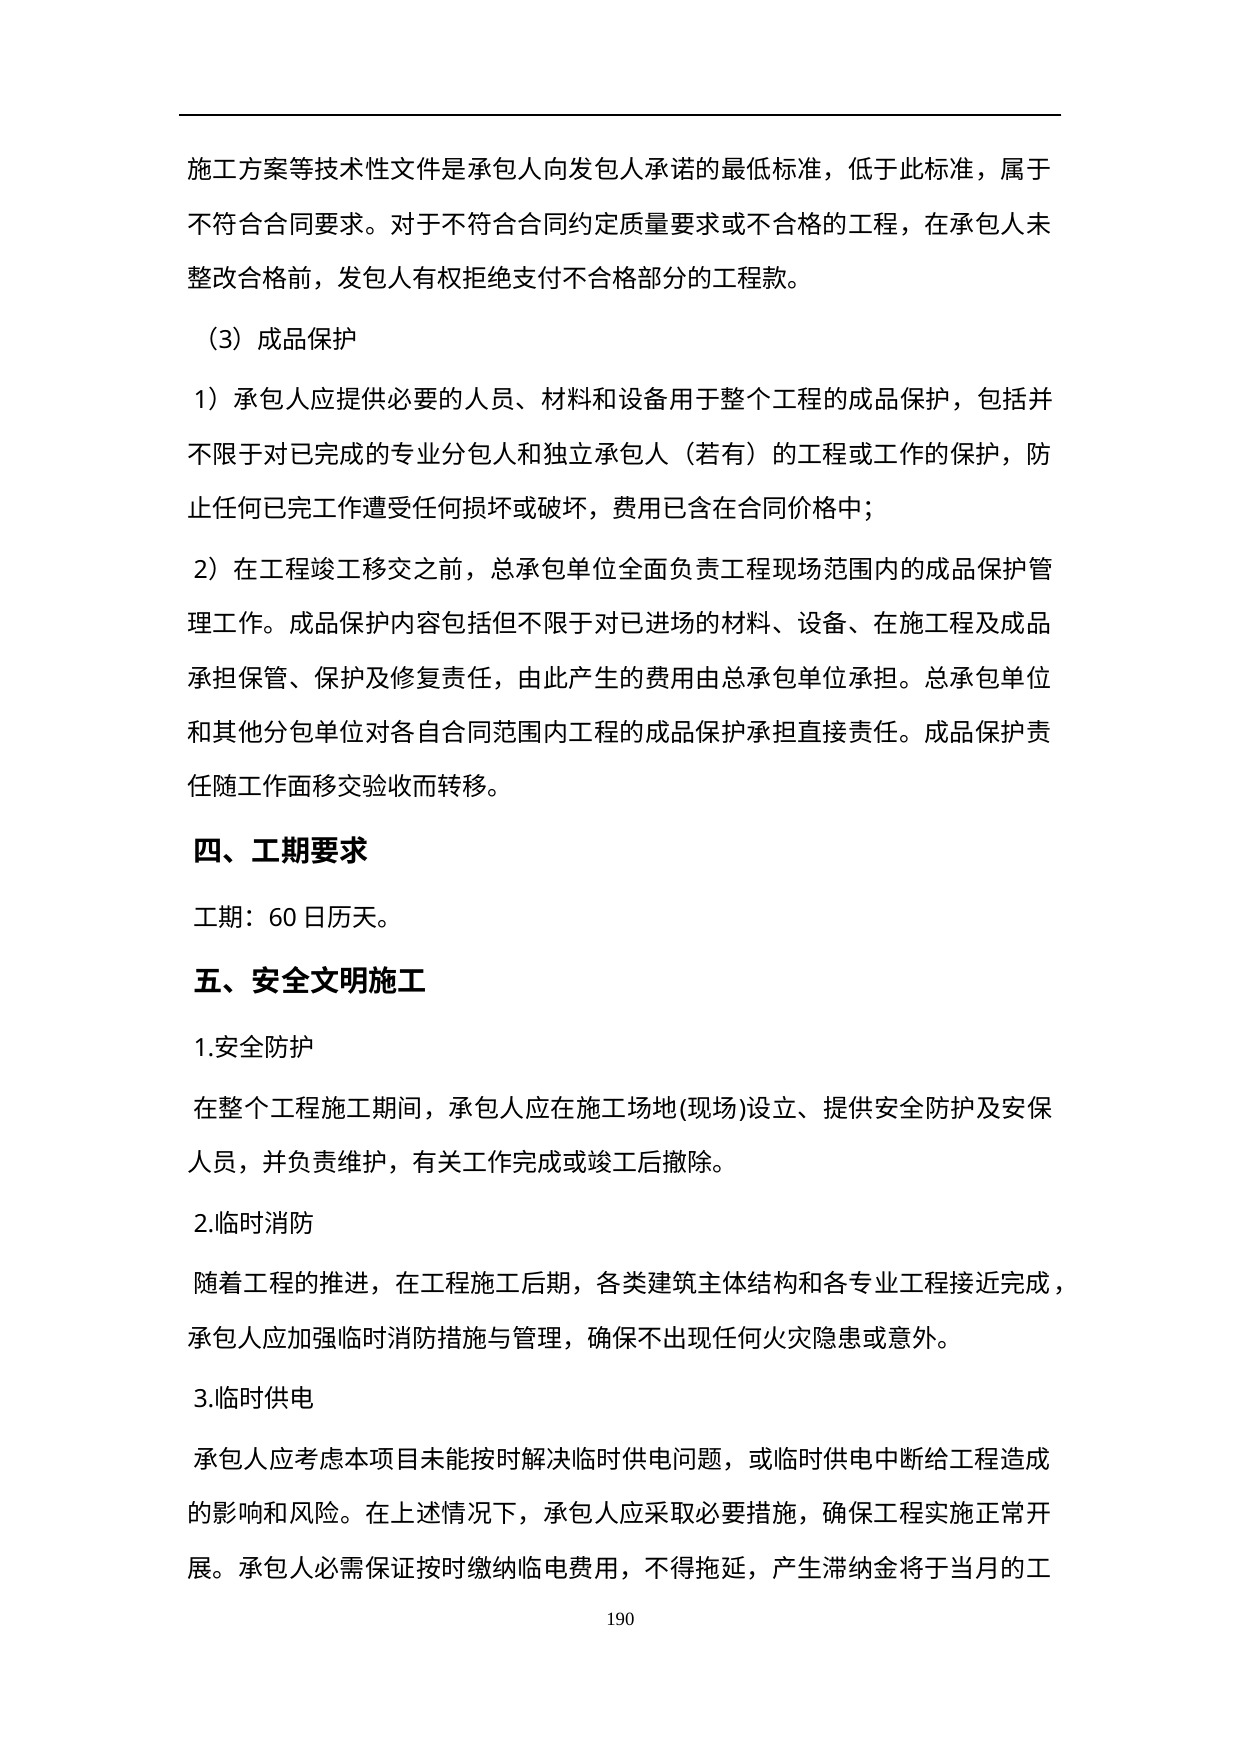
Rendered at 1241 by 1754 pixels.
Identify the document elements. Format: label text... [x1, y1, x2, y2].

text 1.安全防护 [187, 1027, 1053, 1064]
text 2）在工程竣工移交之前，总承包单位全面负责工程现场范围内的成品保护管理工作。成品保护内容包括但不限于对已进场的材料、设备、在施工程及成品承担保管、保护及修复责任，由此产生的费用由总承包单位承担。总承包单位和其他分包单位对各自合同范围内工程的成品保护承担直接责任。成品保护责任随工作面移交验收而转移。 [187, 549, 1053, 803]
text 1）承包人应提供必要的人员、材料和设备用于整个工程的成品保护，包括并不限于对已完成的专业分包人和独立承包人（若有）的工程或工作的保护，防止任何已完工作遭受任何损坏或破坏，费用已含在合同价格中； [187, 380, 1053, 525]
text 工期：60日历天。 [187, 897, 1053, 933]
text 随着工程的推进，在工程施工后期，各类建筑主体结构和各专业工程接近完成，承包人应加强临时消防措施与管理，确保不出现任何火灾隐患或意外。 [187, 1264, 1053, 1354]
text 3.临时供电 [187, 1379, 1053, 1415]
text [187, 150, 1053, 295]
text 五、安全文明施工 [187, 958, 1053, 1000]
text 在整个工程施工期间，承包人应在施工场地(现场)设立、提供安全防护及安保人员，并负责维护，有关工作完成或竣工后撤除。 [187, 1088, 1053, 1179]
text 四、工期要求 [187, 827, 1053, 870]
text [187, 1439, 1053, 1584]
text 2.临时消防 [187, 1203, 1053, 1239]
text （3）成品保护 [187, 319, 1053, 356]
